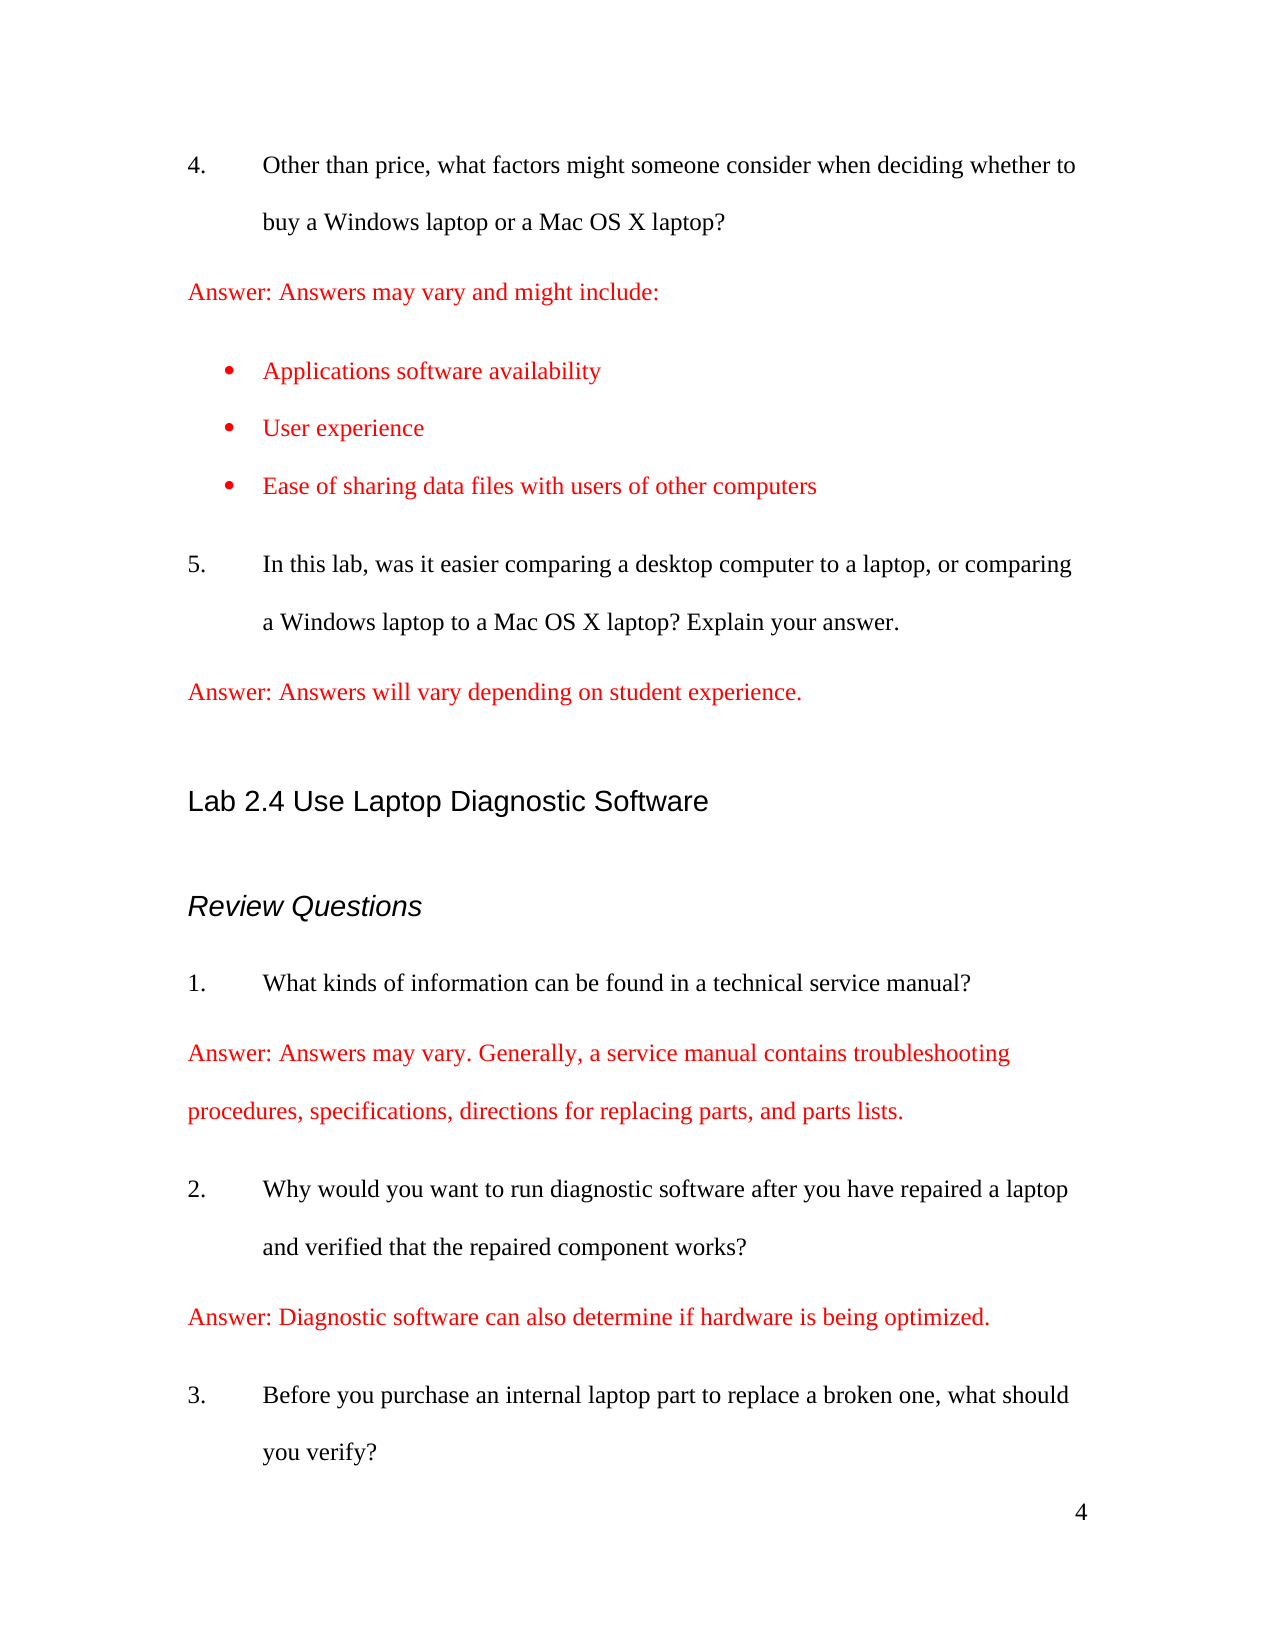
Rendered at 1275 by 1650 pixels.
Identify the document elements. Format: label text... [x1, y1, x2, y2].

text Answer: Answers may vary and might include: [187, 277, 1087, 306]
text Answer: Answers will vary depending on student experience. [187, 677, 1087, 705]
text Answer: Diagnostic software can also determine if hardware is being optimized. [187, 1302, 1087, 1330]
text Review Questions [187, 889, 1087, 922]
text Answer: Answers may vary. Generally, a service manual contains troubleshooting procedures, specifications, directions for replacing parts, and parts lists. [187, 1038, 1087, 1124]
list Why would you want to run diagnostic software after you have repaired a laptop and verified that the repaired component works? [187, 1174, 1087, 1260]
list Applications software availability [225, 356, 1087, 384]
list Ease of sharing data files with users of other computers [225, 471, 1087, 499]
text Lab 2.4 Use Laptop Diagnostic Software [187, 784, 1087, 818]
list Other than price, what factors might someone consider when deciding whether to buy a Windows laptop or a Mac OS X laptop? [187, 150, 1087, 236]
list User experience [225, 413, 1087, 442]
list What kinds of information can be found in a technical service manual? [187, 968, 1087, 997]
list In this lab, was it easier comparing a desktop computer to a laptop, or comparing a Windows laptop to a Mac OS X laptop? Explain your answer. [187, 549, 1087, 635]
list Before you purchase an internal laptop part to replace a broken one, what should you verify? [187, 1380, 1087, 1466]
